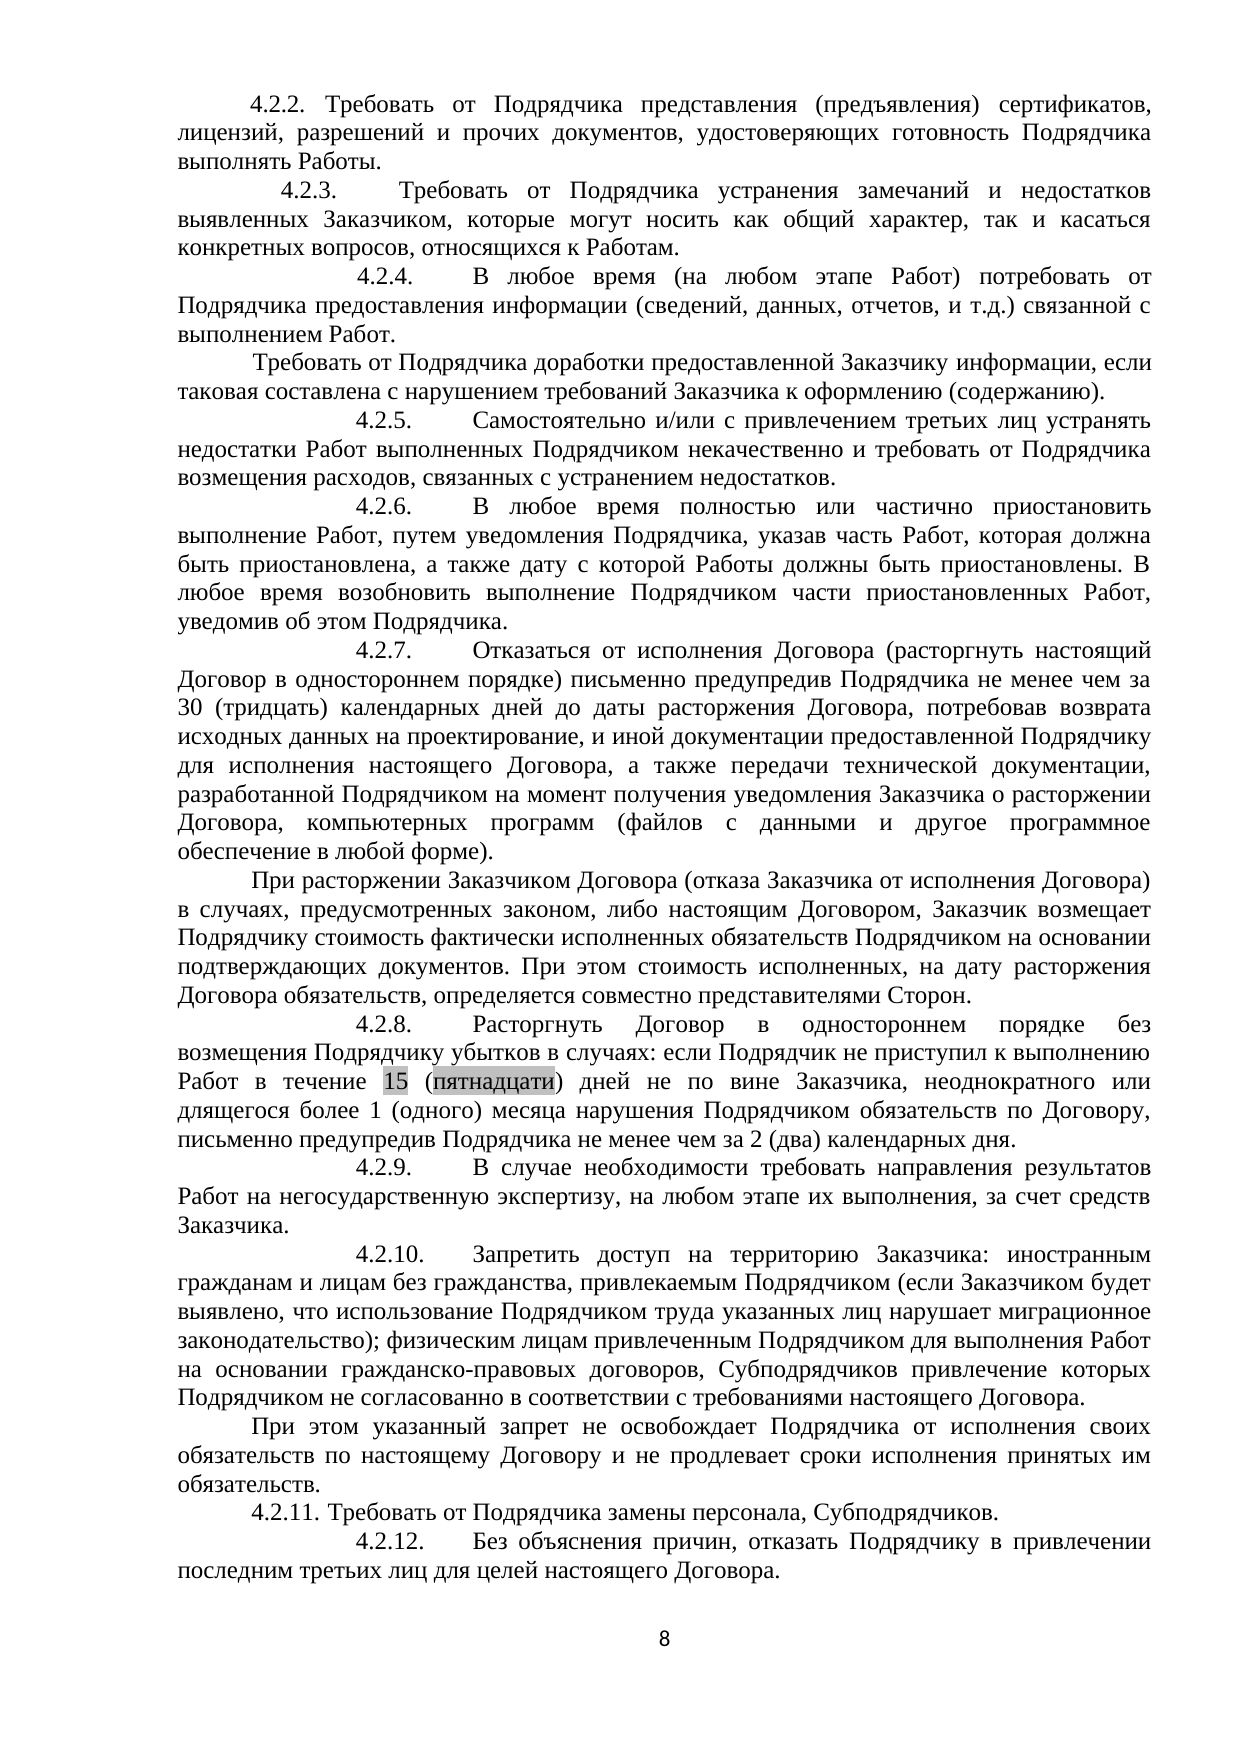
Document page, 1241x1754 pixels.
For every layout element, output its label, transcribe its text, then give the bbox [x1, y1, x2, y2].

text Требовать от Подрядчика доработки предоставленной Заказчику информации, если таковая составлена с нарушением требований Заказчика к оформлению (содержанию). [177, 347, 1152, 405]
list В любое время полностью или частично приостановить выполнение Работ, путем уведомления Подрядчика, указав часть Работ, которая должна быть приостановлена, а также дату с которой Работы должны быть приостановлены. В любое время возобновить выполнение Подрядчиком части приостановленных Работ, уведомив об этом Подрядчика. [177, 491, 1152, 635]
list Требовать от Подрядчика представления (предъявления) сертификатов, лицензий, разрешений и прочих документов, удостоверяющих готовность Подрядчика выполнять Работы. [177, 89, 1152, 175]
list Самостоятельно и/или с привлечением третьих лиц устранять недостатки Работ выполненных Подрядчиком некачественно и требовать от Подрядчика возмещения расходов, связанных с устранением недостатков. [177, 405, 1152, 491]
list Отказаться от исполнения Договора (расторгнуть настоящий Договор в одностороннем порядке) письменно предупредив Подрядчика не менее чем за 30 (тридцать) календарных дней до даты расторжения Договора, потребовав возврата исходных данных на проектирование, и иной документации предоставленной Подрядчику для исполнения настоящего Договора, а также передачи технической документации, разработанной Подрядчиком на момент получения уведомления Заказчика о расторжении Договора, компьютерных программ (файлов с данными и другое программное обеспечение в любой форме). [177, 635, 1152, 865]
list Расторгнуть Договор в одностороннем порядке без возмещения Подрядчику убытков в случаях: если Подрядчик не приступил к выполнению Работ в течение 15 (пятнадцати) дней не по вине Заказчика, неоднократного или длящегося более 1 (одного) месяца нарушения Подрядчиком обязательств по Договору, письменно предупредив Подрядчика не менее чем за 2 (два) календарных дня. [177, 1009, 1152, 1152]
text При расторжении Заказчиком Договора (отказа Заказчика от исполнения Договора) в случаях, предусмотренных законом, либо настоящим Договором, Заказчик возмещает Подрядчику стоимость фактически исполненных обязательств Подрядчиком на основании подтверждающих документов. При этом стоимость исполненных, на дату расторжения Договора обязательств, определяется совместно представителями Сторон. [177, 865, 1152, 1009]
text При этом указанный запрет не освобождает Подрядчика от исполнения своих обязательств по настоящему Договору и не продлевает сроки исполнения принятых им обязательств. [177, 1411, 1152, 1497]
list В случае необходимости требовать направления результатов Работ на негосударственную экспертизу, на любом этапе их выполнения, за счет средств Заказчика. [177, 1152, 1152, 1239]
list Запретить доступ на территорию Заказчика: иностранным гражданам и лицам без гражданства, привлекаемым Подрядчиком (если Заказчиком будет выявлено, что использование Подрядчиком труда указанных лиц нарушает миграционное законодательство); физическим лицам привлеченным Подрядчиком для выполнения Работ на основании гражданско-правовых договоров, Субподрядчиков привлечение которых Подрядчиком не согласованно в соответствии с требованиями настоящего Договора. [177, 1239, 1152, 1411]
list Требовать от Подрядчика устранения замечаний и недостатков выявленных Заказчиком, которые могут носить как общий характер, так и касаться конкретных вопросов, относящихся к Работам. [177, 175, 1152, 261]
list Требовать от Подрядчика замены персонала, Субподрядчиков. [177, 1497, 1152, 1526]
list В любое время (на любом этапе Работ) потребовать от Подрядчика предоставления информации (сведений, данных, отчетов, и т.д.) связанной с выполнением Работ. [177, 261, 1152, 347]
list Без объяснения причин, отказать Подрядчику в привлечении последним третьих лиц для целей настоящего Договора. [177, 1526, 1152, 1584]
